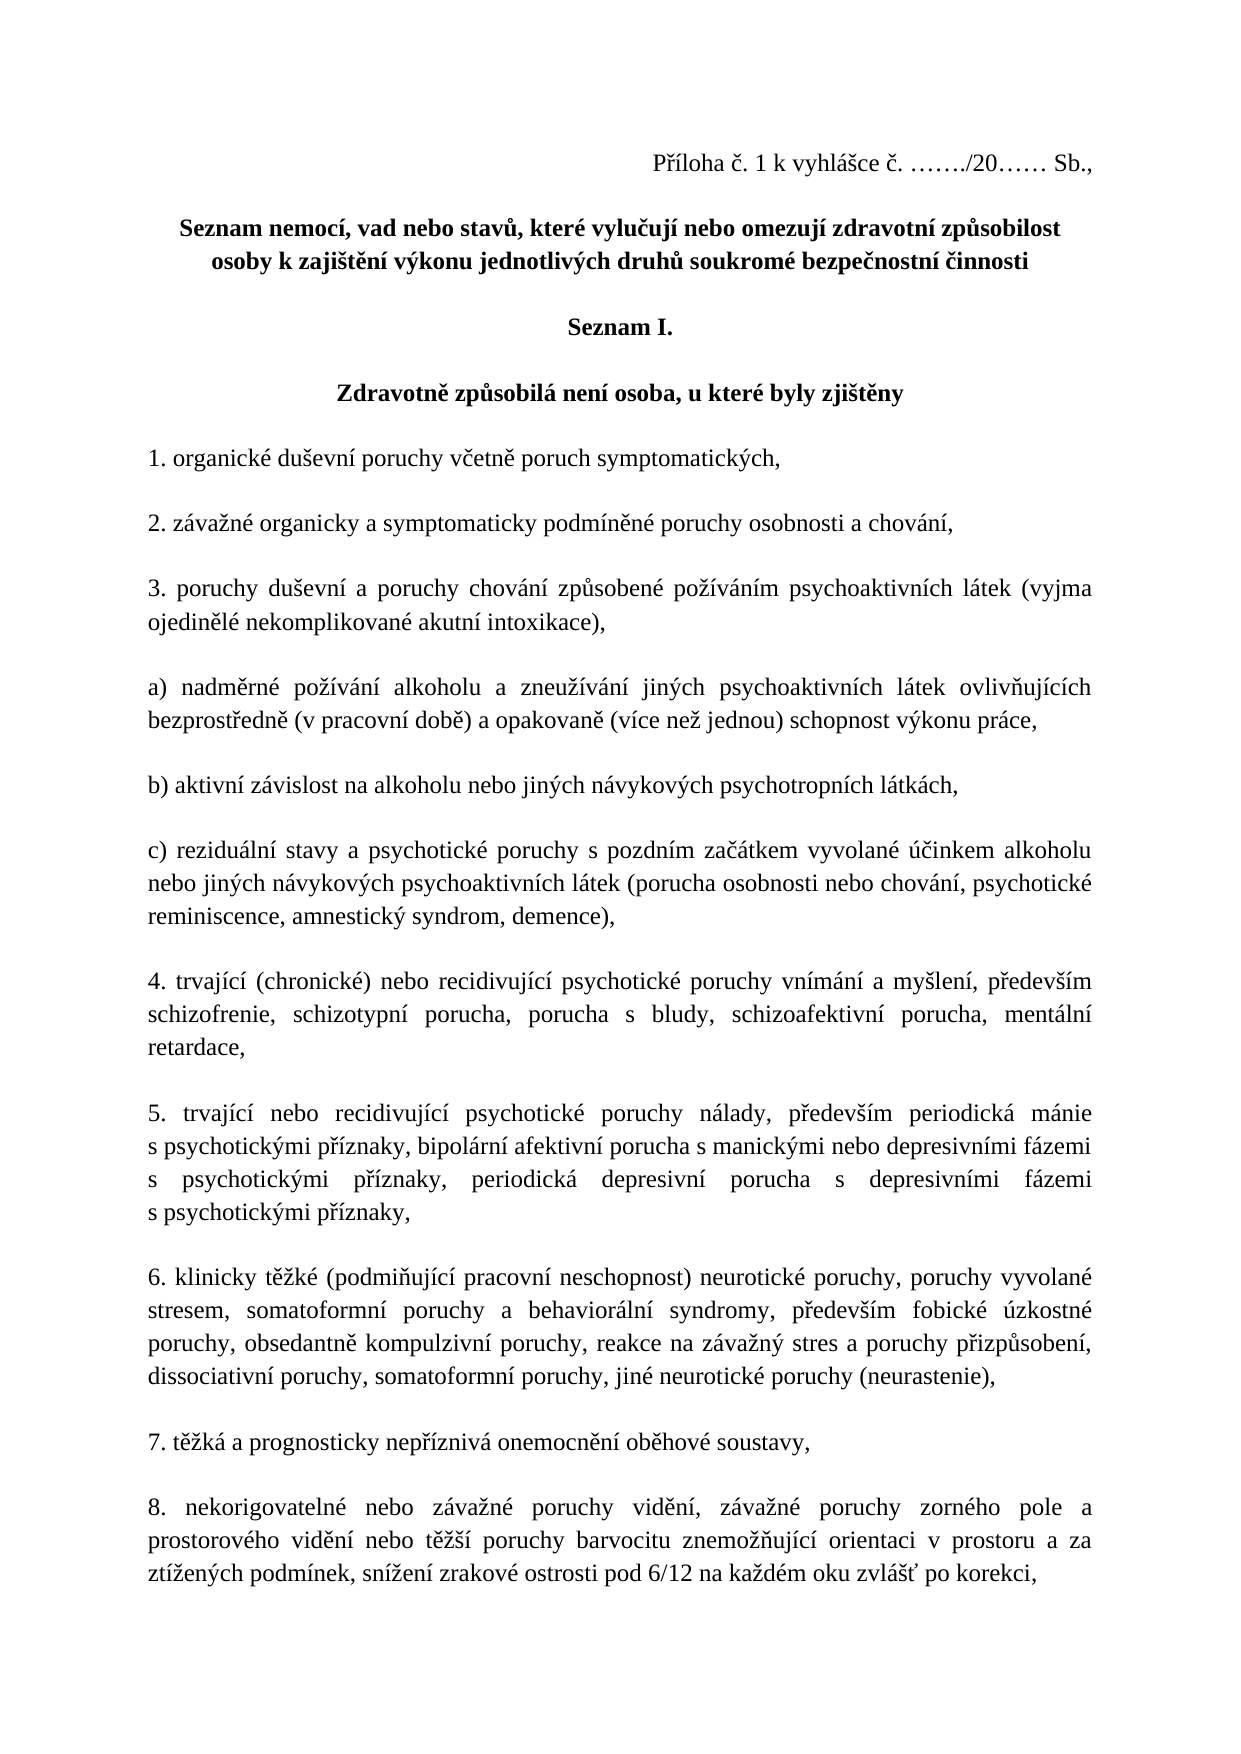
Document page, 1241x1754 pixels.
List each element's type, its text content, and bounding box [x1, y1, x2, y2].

text c) reziduální stavy a psychotické poruchy s pozdním začátkem vyvolané účinkem alkoholu nebo jiných návykových psychoaktivních látek (porucha osobnosti nebo chování, psychotické reminiscence, amnestický syndrom, demence), [148, 835, 1093, 930]
text a) nadměrné požívání alkoholu a zneužívání jiných psychoaktivních látek ovlivňujících bezprostředně (v pracovní době) a opakovaně (více než jednou) schopnost výkonu práce, [148, 672, 1093, 733]
text 3. poruchy duševní a poruchy chování způsobené požíváním psychoaktivních látek (vyjma ojedinělé nekomplikované akutní intoxikace), [148, 573, 1093, 635]
text 2. závažné organicky a symptomaticky podmíněné poruchy osobnosti a chování, [148, 508, 1093, 537]
text Seznam nemocí, vad nebo stavů, které vylučují nebo omezují zdravotní způsobilost osoby k zajištění výkonu jednotlivých druhů soukromé bezpečnostní činnosti [148, 213, 1093, 274]
text 5. trvající nebo recidivující psychotické poruchy nálady, především periodická mánie s psychotickými příznaky, bipolární afektivní porucha s manickými nebo depresivními fázemi s psychotickými příznaky, periodická depresivní porucha s depresivními fázemi s psychotickými příznaky, [148, 1098, 1093, 1226]
text Seznam I. [148, 312, 1093, 341]
text 1. organické duševní poruchy včetně poruch symptomatických, [148, 443, 1093, 472]
text Příloha č. 1 k vyhlášce č. ……./20…… Sb., [148, 148, 1093, 176]
text Zdravotně způsobilá není osoba, u které byly zjištěny [148, 378, 1093, 407]
text 7. těžká a prognosticky nepříznivá onemocnění oběhové soustavy, [148, 1427, 1093, 1456]
text 4. trvající (chronické) nebo recidivující psychotické poruchy vnímání a myšlení, především schizofrenie, schizotypní porucha, porucha s bludy, schizoafektivní porucha, mentální retardace, [148, 966, 1093, 1061]
text b) aktivní závislost na alkoholu nebo jiných návykových psychotropních látkách, [148, 770, 1093, 799]
text 6. klinicky těžké (podmiňující pracovní neschopnost) neurotické poruchy, poruchy vyvolané stresem, somatoformní poruchy a behaviorální syndromy, především fobické úzkostné poruchy, obsedantně kompulzivní poruchy, reakce na závažný stres a poruchy přizpůsobení, dissociativní poruchy, somatoformní poruchy, jiné neurotické poruchy (neurastenie), [148, 1262, 1093, 1390]
text 8. nekorigovatelné nebo závažné poruchy vidění, závažné poruchy zorného pole a prostorového vidění nebo těžší poruchy barvocitu znemožňující orientaci v prostoru a za ztížených podmínek, snížení zrakové ostrosti pod 6/12 na každém oku zvlášť po korekci, [148, 1492, 1093, 1587]
